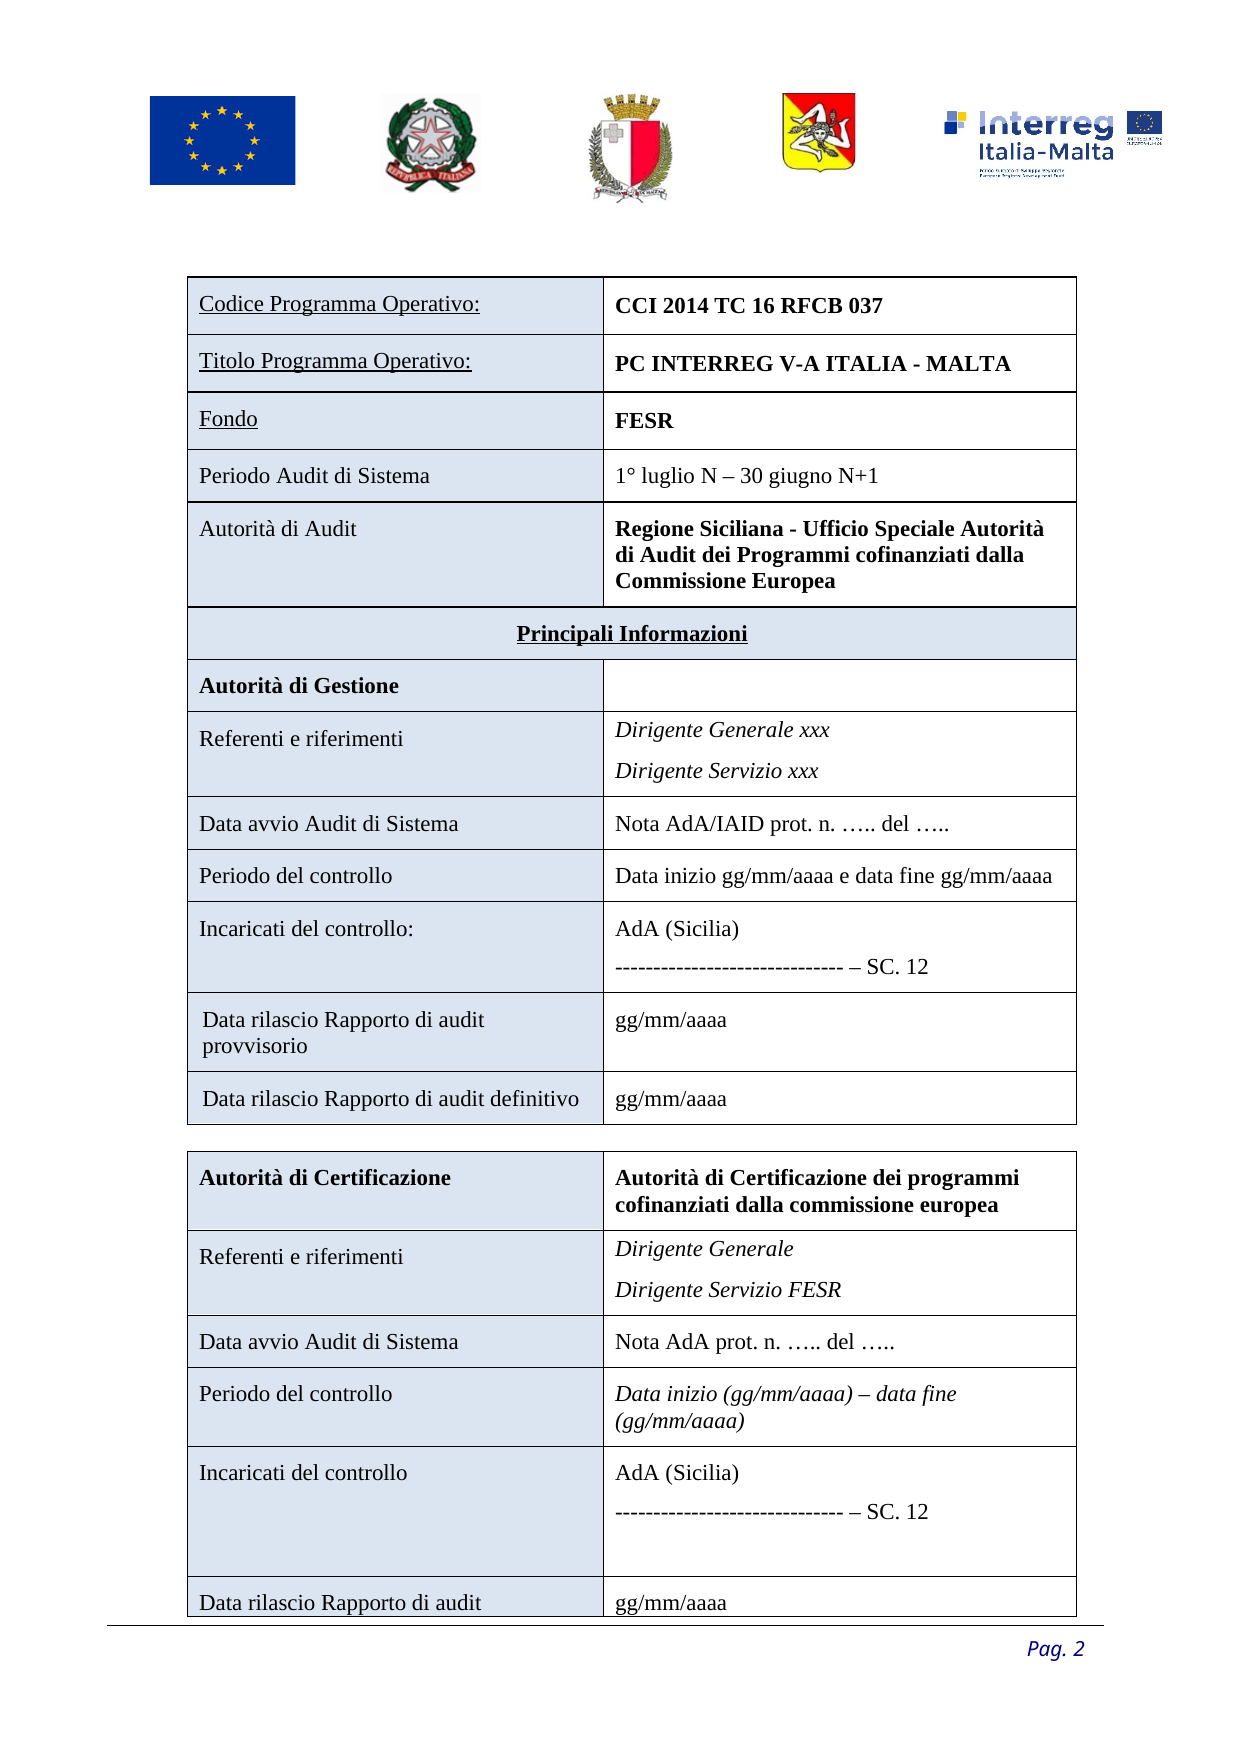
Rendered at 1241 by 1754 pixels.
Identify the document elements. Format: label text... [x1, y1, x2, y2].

table_cell Nota AdA prot. n. ….. del ….. [604, 1316, 1076, 1367]
table_header Codice Programma Operativo: [188, 278, 603, 334]
picture [926, 93, 1180, 195]
table_cell Incaricati del controllo: [188, 902, 603, 992]
table_cell Data rilascio Rapporto di audit provvisorio [188, 993, 603, 1071]
table_cell gg/mm/aaaa [604, 1072, 1076, 1123]
table_cell Referenti e riferimenti [188, 1231, 603, 1314]
picture [149, 96, 296, 185]
table_cell gg/mm/aaaa [604, 1577, 1076, 1616]
table_cell Data inizio gg/mm/aaaa e data fine gg/mm/aaaa [604, 850, 1076, 901]
table_cell PC INTERREG V-A ITALIA - MALTA [604, 335, 1076, 391]
table_cell [604, 660, 1076, 711]
table_cell 1° luglio N – 30 giugno N+1 [604, 450, 1076, 501]
table_cell Data rilascio Rapporto di audit provvisorio [188, 1577, 603, 1616]
table_cell Data avvio Audit di Sistema [188, 797, 603, 849]
table_cell Referenti e riferimenti [188, 712, 603, 796]
table_cell Titolo Programma Operativo: [188, 335, 603, 391]
table_cell Periodo del controllo [188, 850, 603, 901]
table_cell Data rilascio Rapporto di audit definitivo [188, 1072, 603, 1123]
table_cell Regione Siciliana - Ufficio Speciale Autorità di Audit dei Programmi cofinanziati dalla Commissione Europea [604, 503, 1076, 606]
table_cell Principali Informazioni [188, 608, 1076, 659]
picture [782, 93, 856, 173]
picture [587, 93, 674, 204]
table_cell FESR [604, 393, 1076, 449]
table_cell AdA (Sicilia) ------------------------------ – SC. 12 [604, 1447, 1076, 1576]
table_header Autorità di Certificazione dei programmi cofinanziati dalla commissione europea [604, 1152, 1076, 1229]
table_cell AdA (Sicilia) ------------------------------ – SC. 12 [604, 902, 1076, 992]
table_header CCI 2014 TC 16 RFCB 037 [604, 278, 1076, 334]
table_cell Periodo del controllo [188, 1368, 603, 1446]
table_cell gg/mm/aaaa [604, 993, 1076, 1071]
table_cell Periodo Audit di Sistema [188, 450, 603, 501]
table_cell Dirigente Generale xxx Dirigente Servizio xxx [604, 712, 1076, 796]
table_cell Dirigente Generale Dirigente Servizio FESR [604, 1231, 1076, 1314]
table_cell Autorità di Gestione [188, 660, 603, 711]
table_cell Data avvio Audit di Sistema [188, 1316, 603, 1367]
table_cell Nota AdA/IAID prot. n. ….. del ….. [604, 797, 1076, 849]
table_cell Data inizio (gg/mm/aaaa) – data fine (gg/mm/aaaa) [604, 1368, 1076, 1446]
picture [380, 93, 482, 193]
table_cell Autorità di Audit [188, 503, 603, 606]
table_cell Incaricati del controllo [188, 1447, 603, 1576]
table_cell Fondo [188, 393, 603, 449]
table_header Autorità di Certificazione [188, 1152, 603, 1229]
